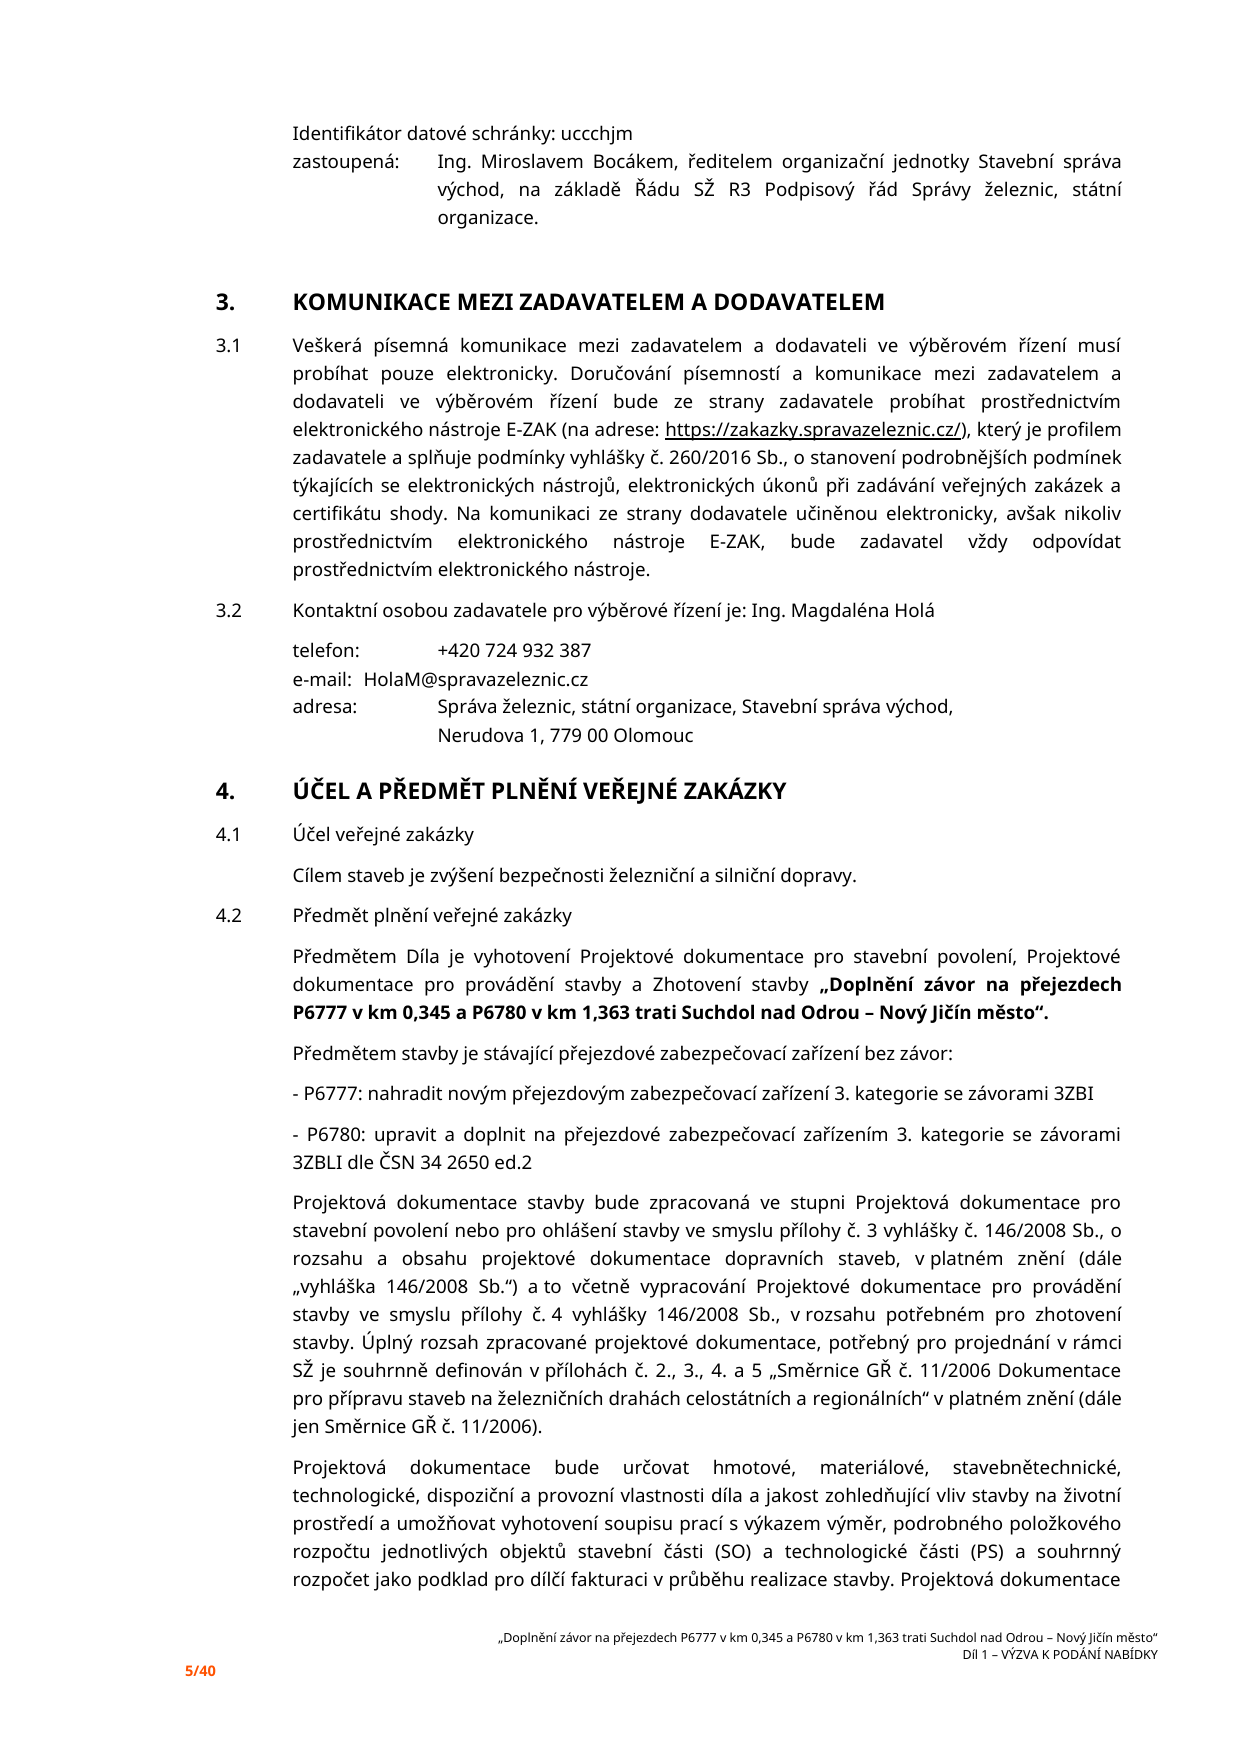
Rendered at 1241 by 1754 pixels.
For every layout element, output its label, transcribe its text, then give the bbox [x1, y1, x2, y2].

text Nerudova 1, 779 00 Olomouc [437, 722, 1122, 747]
text Cílem staveb je zvýšení bezpečnosti železniční a silniční dopravy. [292, 862, 1122, 888]
text Účel veřejné zakázky [216, 822, 1122, 847]
text Předmětem stavby je stávající přejezdové zabezpečovací zařízení bez závor: [292, 1040, 1122, 1065]
text telefon: +420 724 932 387 [292, 638, 1122, 663]
text Kontaktní osobou zadavatele pro výběrové řízení je: Ing. Magdaléna Holá [216, 597, 1122, 623]
text Projektová dokumentace stavby bude zpracovaná ve stupni Projektová dokumentace pro stavební povolení nebo pro ohlášení stavby ve smyslu přílohy č. 3 vyhlášky č. 146/2008 Sb., o rozsahu a obsahu projektové dokumentace dopravních staveb, v platném znění (dále „vyhláška 146/2008 Sb.“) a to včetně vypracování Projektové dokumentace pro provádění stavby ve smyslu přílohy č. 4 vyhlášky 146/2008 Sb., v rozsahu potřebném pro zhotovení stavby. Úplný rozsah zpracované projektové dokumentace, potřebný pro projednání v rámci SŽ je souhrnně definován v přílohách č. 2., 3., 4. a 5 „Směrnice GŘ č. 11/2006 Dokumentace pro přípravu staveb na železničních drahách celostátních a regionálních“ v platném znění (dále jen Směrnice GŘ č. 11/2006). [292, 1189, 1122, 1439]
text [292, 1454, 1122, 1592]
text zastoupená: Ing. Miroslavem Bocákem, ředitelem organizační jednotky Stavební správa východ, na základě Řádu SŽ R3 Podpisový řád Správy železnic, státní organizace. [292, 149, 1122, 230]
text e-mail: HolaM@spravazeleznic.cz [292, 666, 1122, 691]
text - P6777: nahradit novým přejezdovým zabezpečovací zařízení 3. kategorie se závorami 3ZBI [292, 1080, 1122, 1106]
text Identifikátor datové schránky: uccchjm [292, 121, 1122, 146]
text - P6780: upravit a doplnit na přejezdové zabezpečovací zařízením 3. kategorie se závorami 3ZBLI dle ČSN 34 2650 ed.2 [292, 1121, 1122, 1174]
text Předmět plnění veřejné zakázky [216, 903, 1122, 928]
text Předmětem Díla je vyhotovení Projektové dokumentace pro stavební povolení, Projektové dokumentace pro provádění stavby a Zhotovení stavby „Doplnění závor na přejezdech P6777 v km 0,345 a P6780 v km 1,363 trati Suchdol nad Odrou – Nový Jičín město“. [292, 943, 1122, 1025]
text ÚČEL A PŘEDMĚT PLNĚNÍ VEŘEJNÉ ZAKÁZKY [216, 775, 1122, 806]
text Veškerá písemná komunikace mezi zadavatelem a dodavateli ve výběrovém řízení musí probíhat pouze elektronicky. Doručování písemností a komunikace mezi zadavatelem a dodavateli ve výběrovém řízení bude ze strany zadavatele probíhat prostřednictvím elektronického nástroje E-ZAK (na adrese: https://zakazky.spravazeleznic.cz/), který je profilem zadavatele a splňuje podmínky vyhlášky č. 260/2016 Sb., o stanovení podrobnějších podmínek týkajících se elektronických nástrojů, elektronických úkonů při zadávání veřejných zakázek a certifikátu shody. Na komunikaci ze strany dodavatele učiněnou elektronicky, avšak nikoliv prostřednictvím elektronického nástroje E-ZAK, bude zadavatel vždy odpovídat prostřednictvím elektronického nástroje. [216, 333, 1122, 582]
text adresa: Správa železnic, státní organizace, Stavební správa východ, [292, 694, 1122, 719]
text KOMUNIKACE MEZI ZADAVATELEM a DODAVATELEM [216, 286, 1122, 317]
